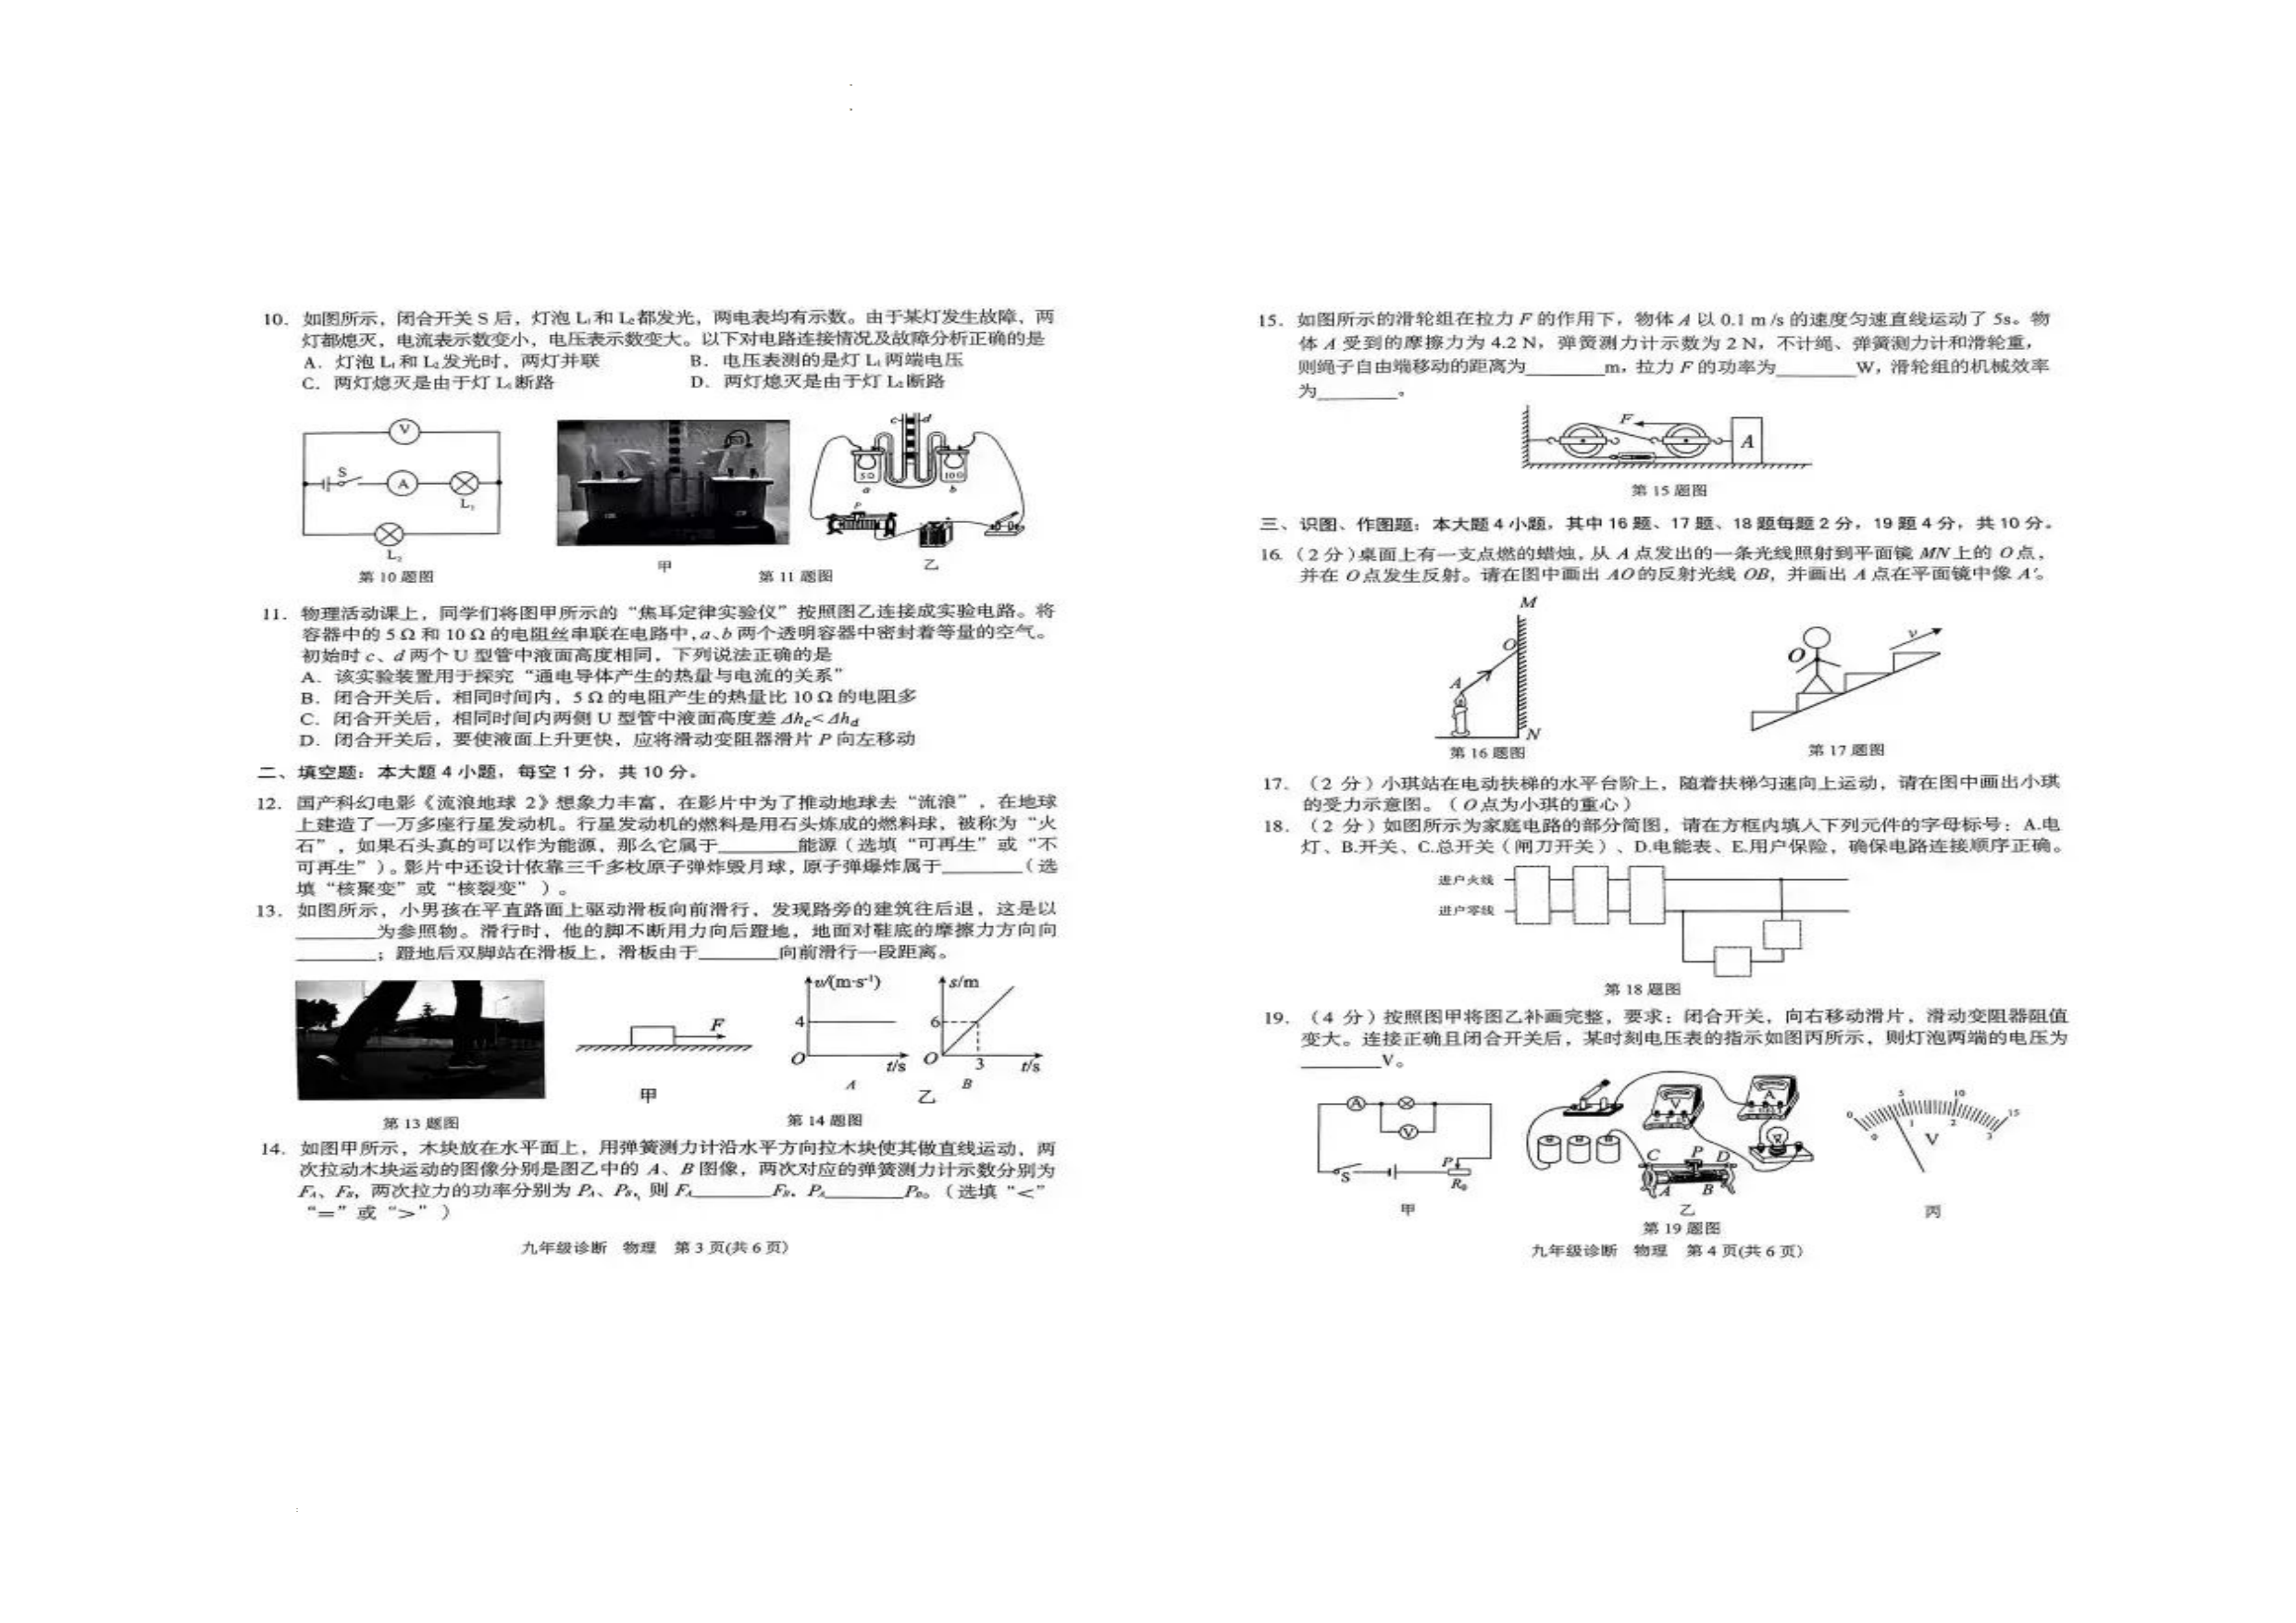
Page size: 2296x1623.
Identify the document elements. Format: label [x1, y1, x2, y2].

picture [173, 212, 2152, 1332]
